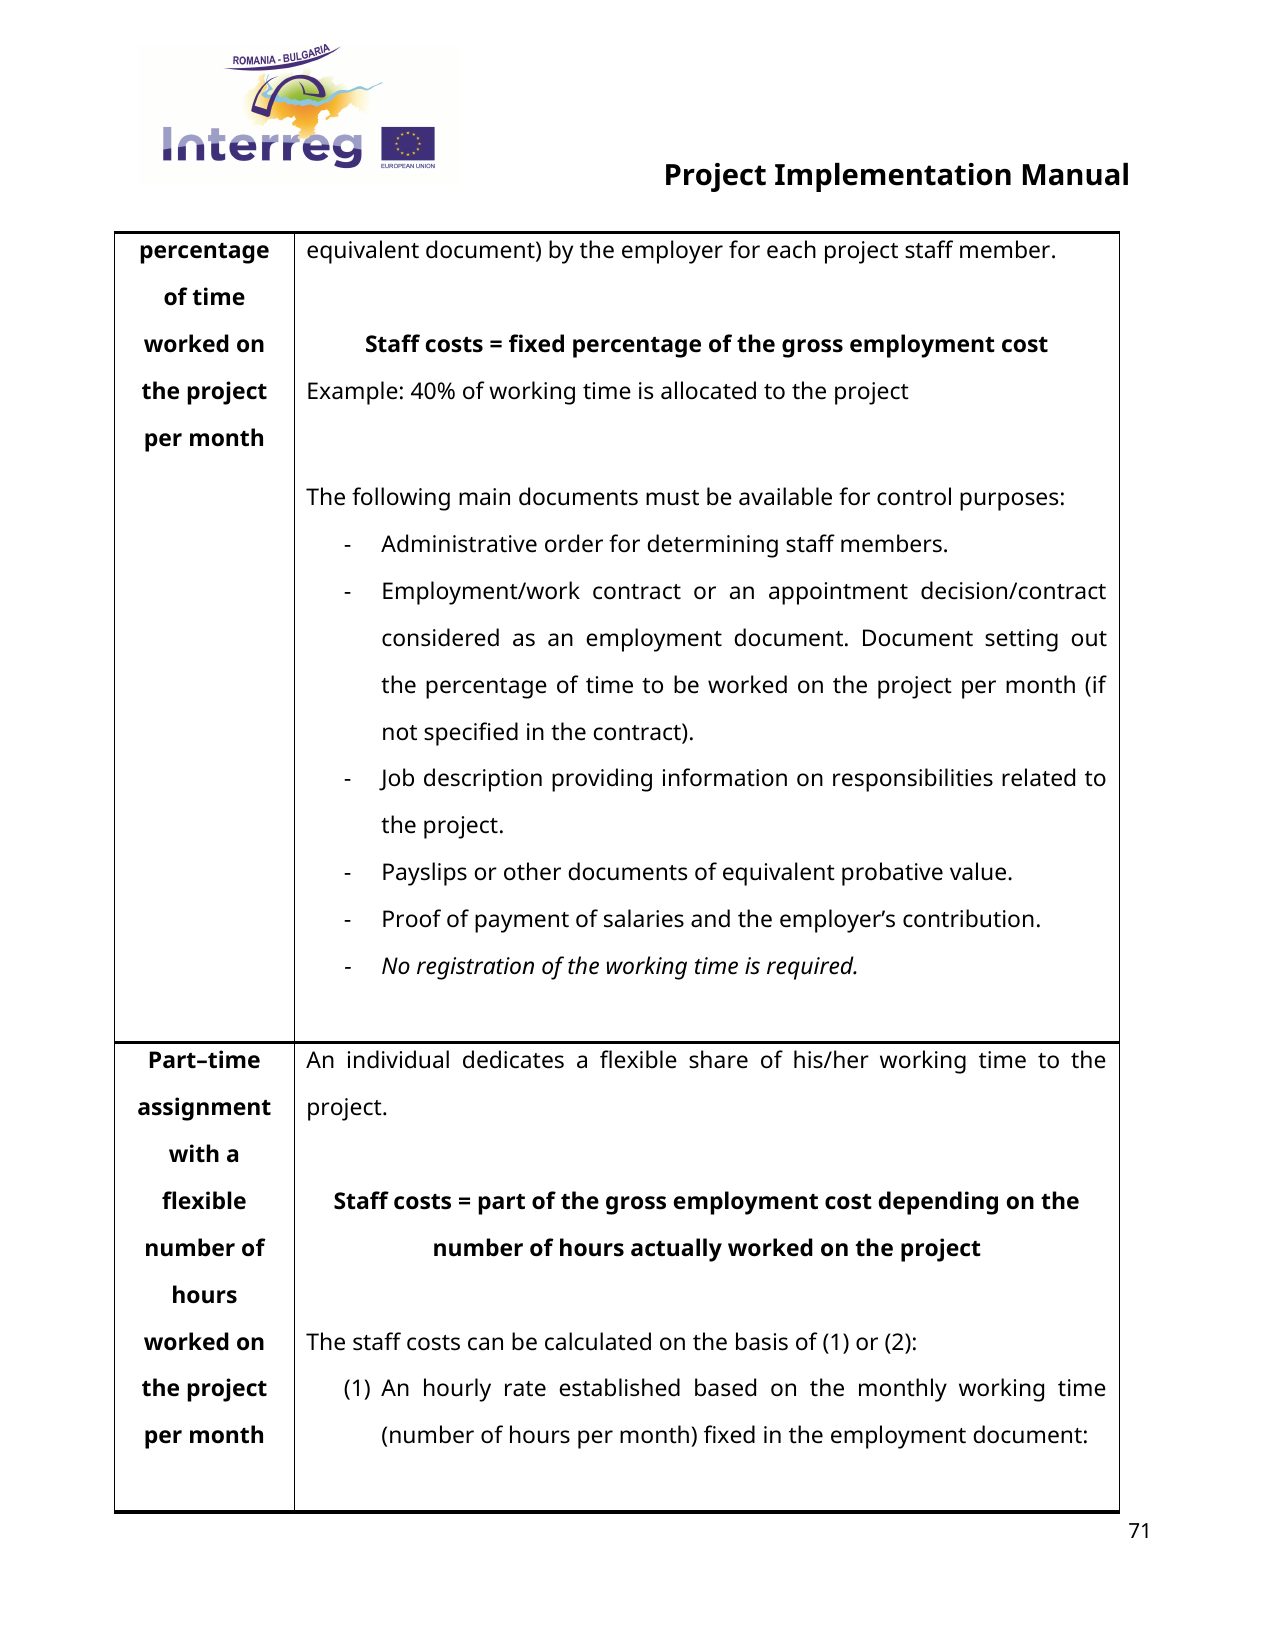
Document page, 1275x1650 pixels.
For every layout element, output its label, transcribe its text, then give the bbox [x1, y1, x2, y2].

table_cell Part–time assignment with a flexible number of hours worked on the project per month [115, 1044, 294, 1510]
table_cell Part-time assignment with a fixed percentage of time worked on the project per month [115, 234, 294, 1041]
picture [138, 44, 461, 185]
